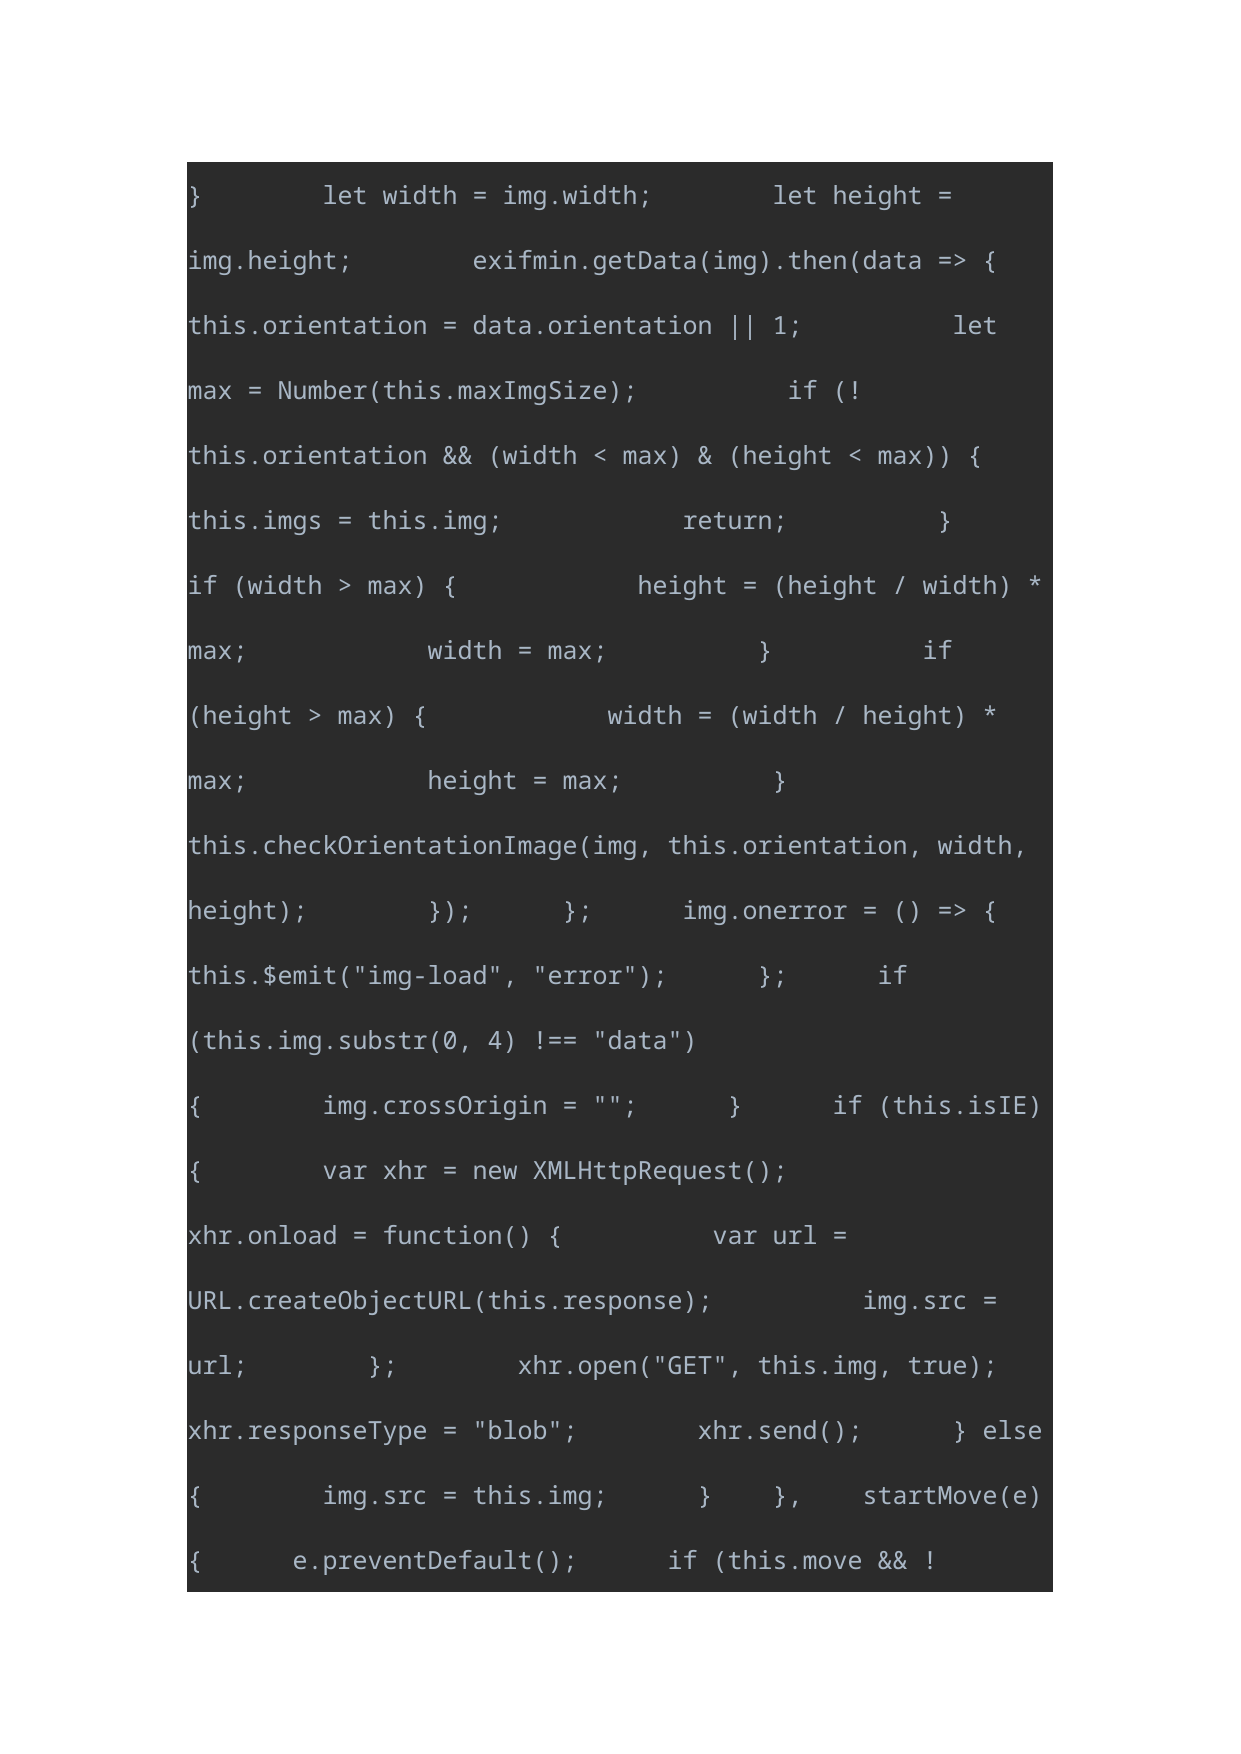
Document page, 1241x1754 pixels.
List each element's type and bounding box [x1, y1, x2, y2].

text [187, 162, 1053, 1592]
